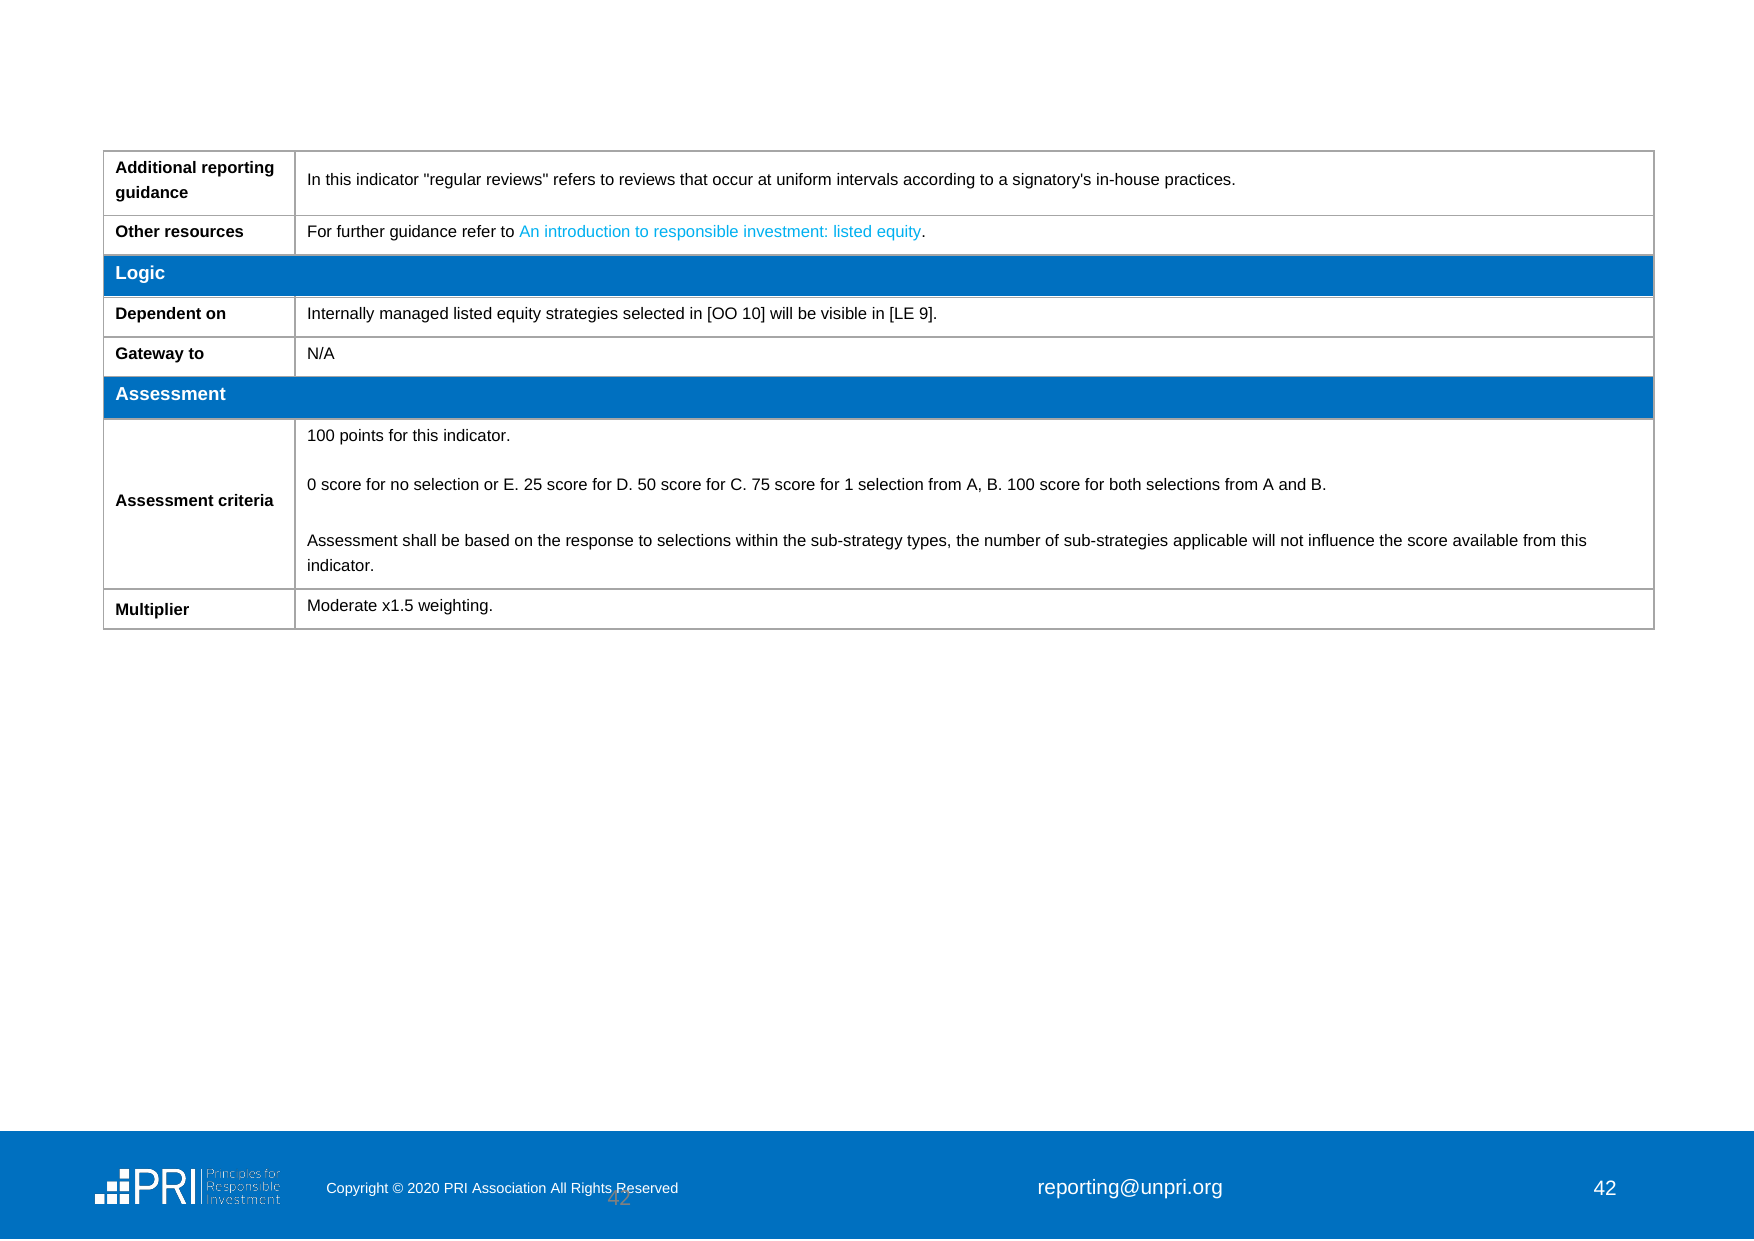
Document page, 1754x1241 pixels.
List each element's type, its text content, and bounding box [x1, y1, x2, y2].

table_cell Other resources [104, 216, 294, 254]
table_cell Gateway to [104, 338, 294, 376]
table_cell Additional reporting guidance [104, 152, 294, 214]
table_cell Dependent on [104, 298, 294, 336]
table_cell In this indicator "regular reviews" refers to reviews that occur at uniform intervals according to a signatory's in-house practices. [296, 152, 1653, 214]
table_cell Assessment [104, 377, 1653, 418]
table_cell Internally managed listed equity strategies selected in [OO 10] will be visible in [LE 9]. [296, 298, 1653, 336]
table_cell 100 points for this indicator. 0 score for no selection or E. 25 score for D. 50 score for C. 75 score for 1 selection from A, B. 100 score for both selections from A and B. Assessment shall be based on the response to selections within the sub-strategy types, the number of sub-strategies applicable will not influence the score available from this indicator. [296, 420, 1653, 588]
table_cell N/A [296, 338, 1653, 376]
table_cell Multiplier [104, 590, 294, 628]
table_cell Assessment criteria [104, 420, 294, 588]
table_cell Logic [104, 256, 1653, 296]
table_cell For further guidance refer to An introduction to responsible investment: listed equity. [296, 216, 1653, 254]
picture [92, 1166, 282, 1207]
table_cell Moderate x1.5 weighting. [296, 590, 1653, 628]
